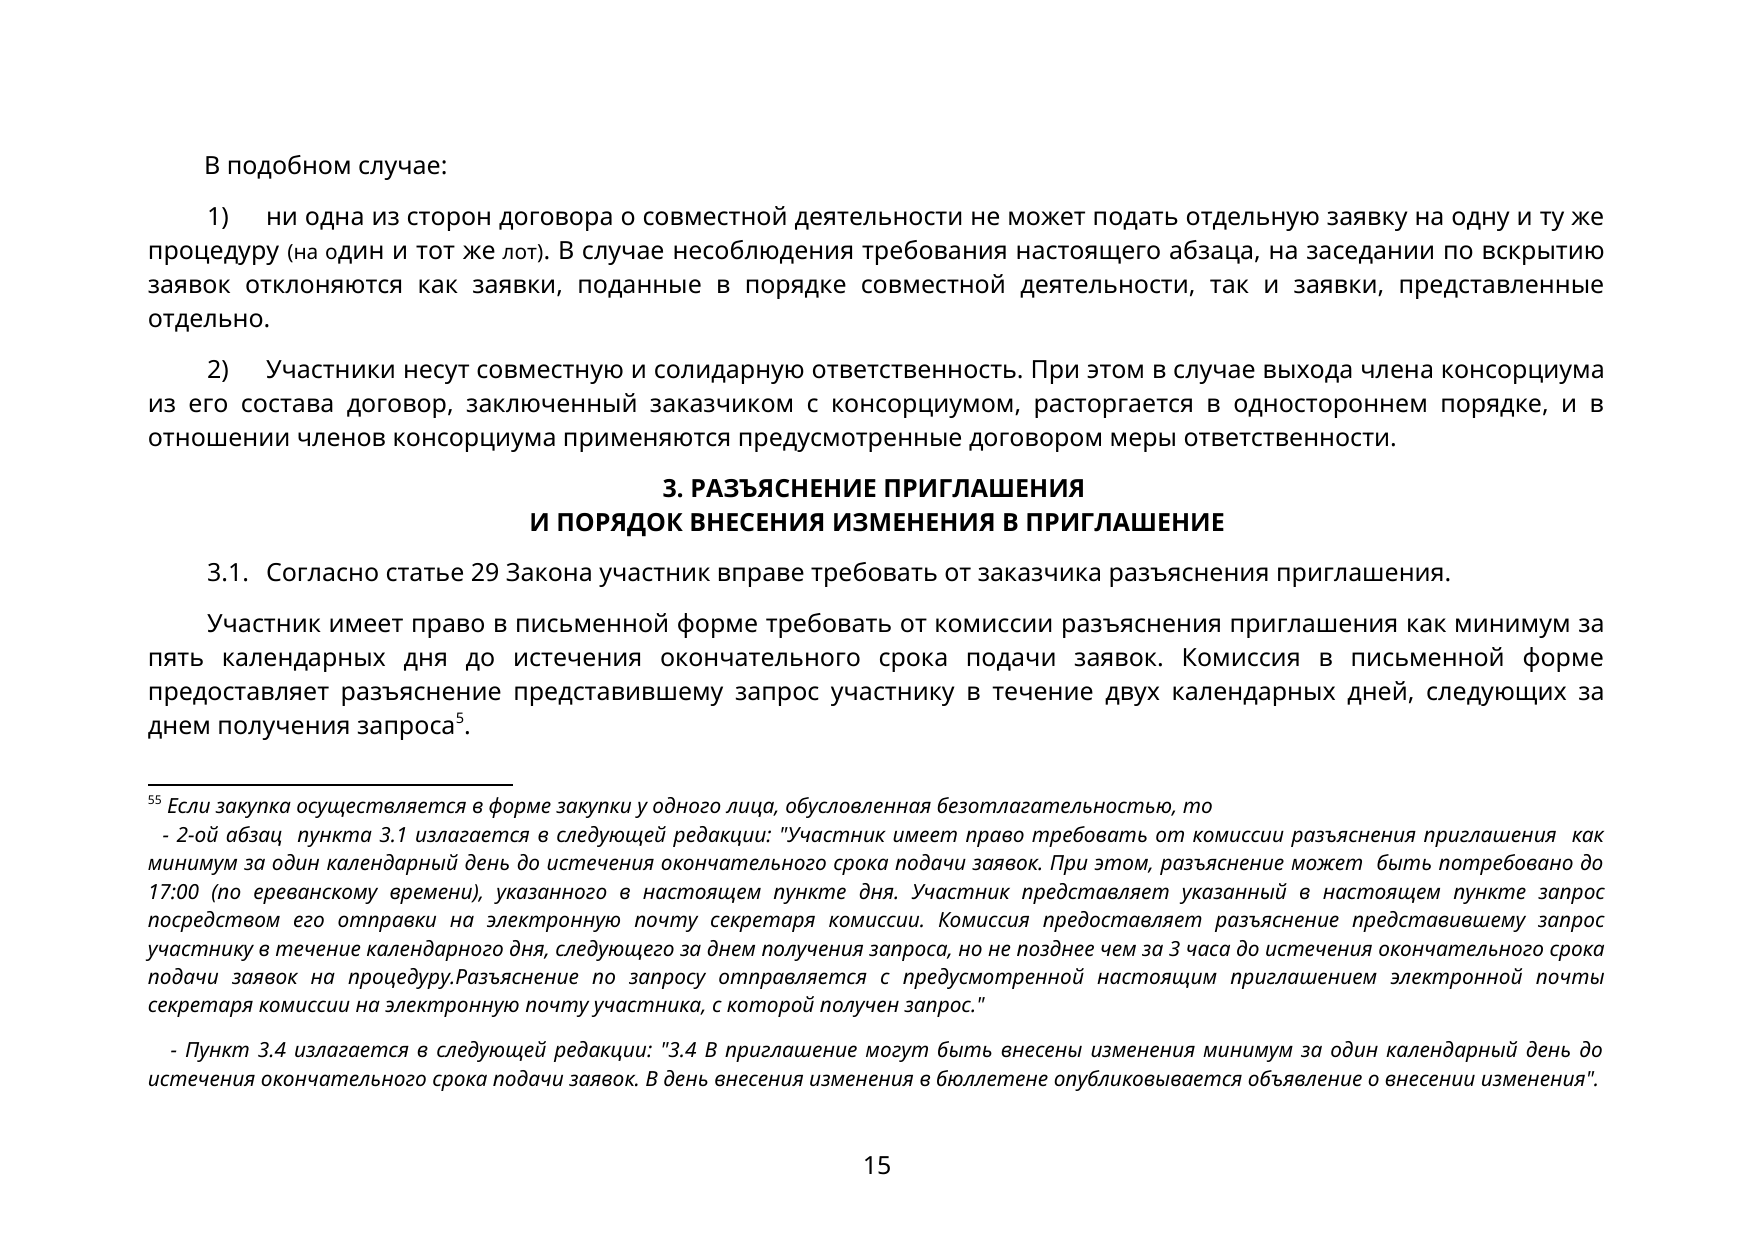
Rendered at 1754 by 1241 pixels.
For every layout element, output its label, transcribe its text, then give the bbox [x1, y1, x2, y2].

text 3. РАЗЪЯСНЕНИЕ ПРИГЛАШЕНИЯ И ПОРЯДОК ВНЕСЕНИЯ ИЗМЕНЕНИЯ В ПРИГЛАШЕНИЕ [148, 470, 1606, 538]
text 1) ни одна из сторон договора о совместной деятельности не может подать отдельную заявку на одну и ту же процедуру (на один и тот же лот). В случае несоблюдения требования настоящего абзаца, на заседании по вскрытию заявок отклоняются как заявки, поданные в порядке совместной деятельности, так и заявки, представленные отдельно. [148, 198, 1606, 335]
text В подобном случае: [148, 148, 1606, 182]
text 3.1. Согласно статье 29 Закона участник вправе требовать от заказчика разъяснения приглашения. [148, 555, 1606, 589]
text 2) Участники несут совместную и солидарную ответственность. При этом в случае выхода члена консорциума из его состава договор, заключенный заказчиком с консорциумом, расторгается в одностороннем порядке, и в отношении членов консорциума применяются предусмотренные договором меры ответственности. [148, 351, 1606, 453]
text Участник имеет право в письменной форме требовать от комиссии разъяснения приглашения как минимум за пять календарных дня до истечения окончательного срока подачи заявок. Комиссия в письменной форме предоставляет разъяснение представившему запрос участнику в течение двух календарных дней, следующих за днем получения запроса5. [148, 606, 1606, 742]
